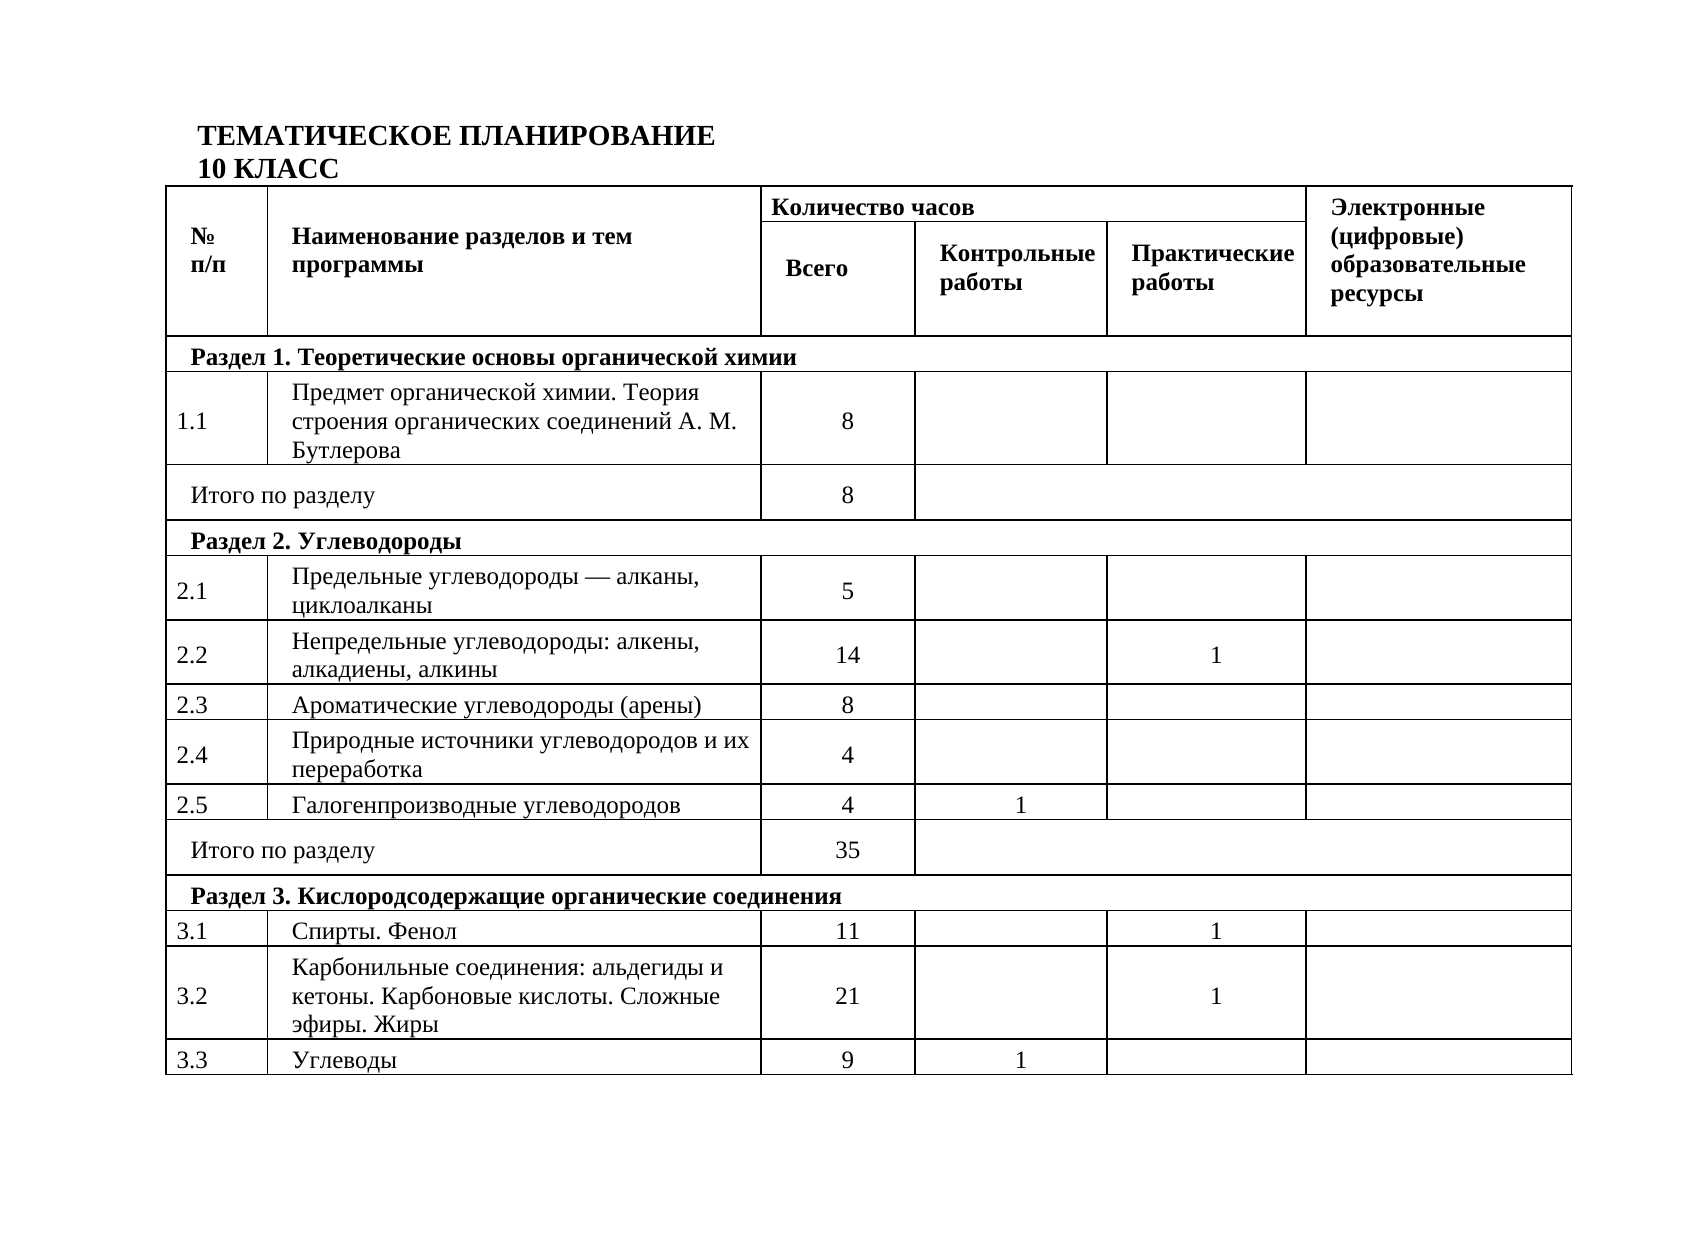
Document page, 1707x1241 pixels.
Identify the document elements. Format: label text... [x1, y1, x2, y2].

table_cell Предельные углеводороды — алканы, циклоалканы [268, 556, 760, 619]
table_cell 2.2 [167, 621, 267, 683]
table_cell [1307, 372, 1571, 463]
table_cell 8 [762, 372, 914, 463]
table_cell 2.1 [167, 556, 267, 619]
table_cell Галогенпроизводные углеводородов [268, 785, 760, 818]
table_cell [1307, 947, 1571, 1038]
table_cell 21 [762, 947, 914, 1038]
table_cell [1108, 372, 1305, 463]
table_cell Раздел 3. Кислородсодержащие органические соединения [167, 876, 1571, 910]
table_cell 3.2 [167, 947, 267, 1038]
table_cell [1108, 685, 1305, 719]
table_cell [1307, 1040, 1571, 1074]
table_cell Непредельные углеводороды: алкены, алкадиены, алкины [268, 621, 760, 683]
table_cell Раздел 2. Углеводороды [167, 521, 1571, 555]
table_cell 4 [762, 785, 914, 818]
table_cell Практические работы [1108, 222, 1305, 335]
table_cell 2.3 [167, 685, 267, 719]
table_cell Всего [762, 222, 914, 335]
table_cell 9 [762, 1040, 914, 1074]
table_cell Итого по разделу [167, 465, 760, 519]
table_cell [916, 947, 1106, 1038]
table_cell [916, 556, 1106, 619]
table_header Наименование разделов и тем программы [268, 187, 760, 335]
table_header Электронные (цифровые) образовательные ресурсы [1307, 187, 1571, 335]
table_cell [1108, 720, 1305, 783]
table_cell 4 [762, 720, 914, 783]
table_cell 3.1 [167, 911, 267, 945]
table_cell [916, 820, 1571, 874]
table_cell [1108, 1040, 1305, 1074]
table_cell 1 [916, 1040, 1106, 1074]
table_cell 8 [762, 685, 914, 719]
table_cell Контрольные работы [916, 222, 1106, 335]
table_cell [1307, 785, 1571, 818]
table_cell [1307, 556, 1571, 619]
table_cell [916, 621, 1106, 683]
table_cell 14 [762, 621, 914, 683]
table_cell Углеводы [268, 1040, 760, 1074]
table_cell Раздел 1. Теоретические основы органической химии [167, 337, 1571, 371]
table_cell 1 [1108, 911, 1305, 945]
table_cell [1307, 720, 1571, 783]
table_cell Ароматические углеводороды (арены) [268, 685, 760, 719]
table_cell [916, 720, 1106, 783]
table_cell 2.4 [167, 720, 267, 783]
table_cell [1108, 556, 1305, 619]
table_cell 5 [762, 556, 914, 619]
table_cell 35 [762, 820, 914, 874]
table_cell 11 [762, 911, 914, 945]
table_cell Природные источники углеводородов и их переработка [268, 720, 760, 783]
table_cell 1 [916, 785, 1106, 818]
table_cell 8 [762, 465, 914, 519]
table_header № п/п [167, 187, 267, 335]
table_cell [1307, 685, 1571, 719]
table_cell Карбонильные соединения: альдегиды и кетоны. Карбоновые кислоты. Сложные эфиры. Жиры [268, 947, 760, 1038]
table_cell 1.1 [167, 372, 267, 463]
table_cell Предмет органической химии. Теория строения органических соединений А. М. Бутлерова [268, 372, 760, 463]
table_cell [916, 911, 1106, 945]
table_cell [916, 685, 1106, 719]
table_cell 1 [1108, 947, 1305, 1038]
text ТЕМАТИЧЕСКОЕ ПЛАНИРОВАНИЕ [190, 118, 1618, 152]
table_cell 3.3 [167, 1040, 267, 1074]
text 10 КЛАСС [190, 152, 1618, 185]
table_cell [1108, 785, 1305, 818]
table_cell 2.5 [167, 785, 267, 818]
table_cell [916, 465, 1571, 519]
table_cell Спирты. Фенол [268, 911, 760, 945]
table_cell [1307, 911, 1571, 945]
table_cell 1 [1108, 621, 1305, 683]
table_cell [916, 372, 1106, 463]
table_cell Итого по разделу [167, 820, 760, 874]
table_cell [1307, 621, 1571, 683]
table_header Количество часов [762, 187, 1305, 221]
